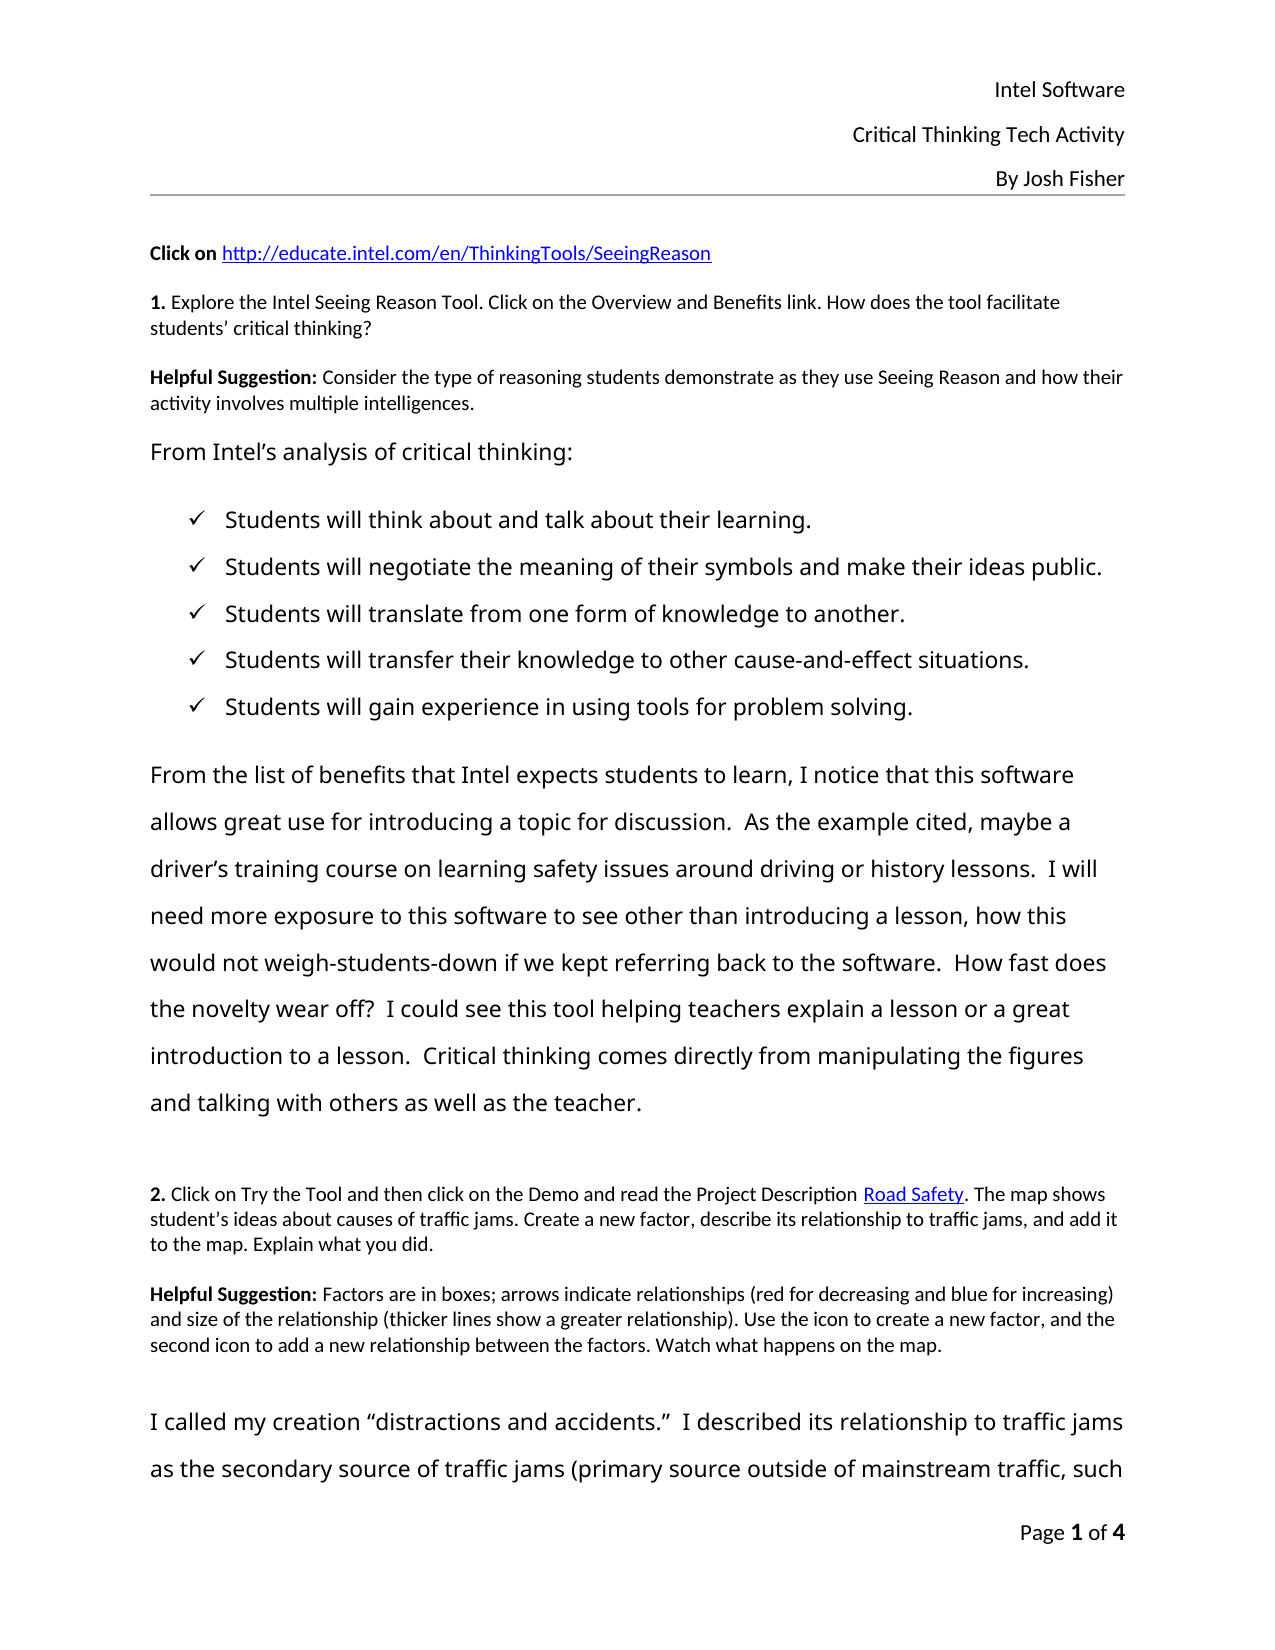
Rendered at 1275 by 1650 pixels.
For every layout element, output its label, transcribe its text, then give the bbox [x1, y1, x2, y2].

text From the list of benefits that Intel expects students to learn, I notice that this software allows great use for introducing a topic for discussion. As the example cited, maybe a driver’s training course on learning safety issues around driving or history lessons. I will need more exposure to this software to see other than introducing a lesson, how this would not weigh-students-down if we kept referring back to the software. How fast does the novelty wear off? I could see this tool helping teachers explain a lesson or a great introduction to a lesson. Critical thinking comes directly from manipulating the figures and talking with others as well as the teacher. [150, 759, 1125, 1118]
list Students will think about and talk about their learning. [187, 504, 1125, 535]
list Students will gain experience in using tools for problem solving. [187, 691, 1125, 722]
list Students will translate from one form of knowledge to another. [187, 597, 1125, 629]
text 2. Click on Try the Tool and then click on the Demo and read the Project Description Road Safety. The map shows student’s ideas about causes of traffic jams. Create a new factor, describe its relationship to traffic jams, and add it to the map. Explain what you did. Helpful Suggestion: Factors are in boxes; arrows indicate relationships (red for decreasing and blue for increasing) and size of the relationship (thicker lines show a greater relationship). Use the icon to create a new factor, and the second icon to add a new relationship between the factors. Watch what happens on the map. [150, 1181, 1125, 1385]
text Click on http://educate.intel.com/en/ThinkingTools/SeeingReason 1. Explore the Intel Seeing Reason Tool. Click on the Overview and Benefits link. How does the tool facilitate students’ critical thinking? Helpful Suggestion: Consider the type of reasoning students demonstrate as they use Seeing Reason and how their activity involves multiple intelligences. [150, 240, 1125, 415]
list Students will transfer their knowledge to other cause-and-effect situations. [187, 644, 1125, 676]
text From Intel’s analysis of critical thinking: [150, 436, 1125, 467]
list Students will negotiate the meaning of their symbols and make their ideas public. [187, 551, 1125, 582]
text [150, 1406, 1125, 1484]
